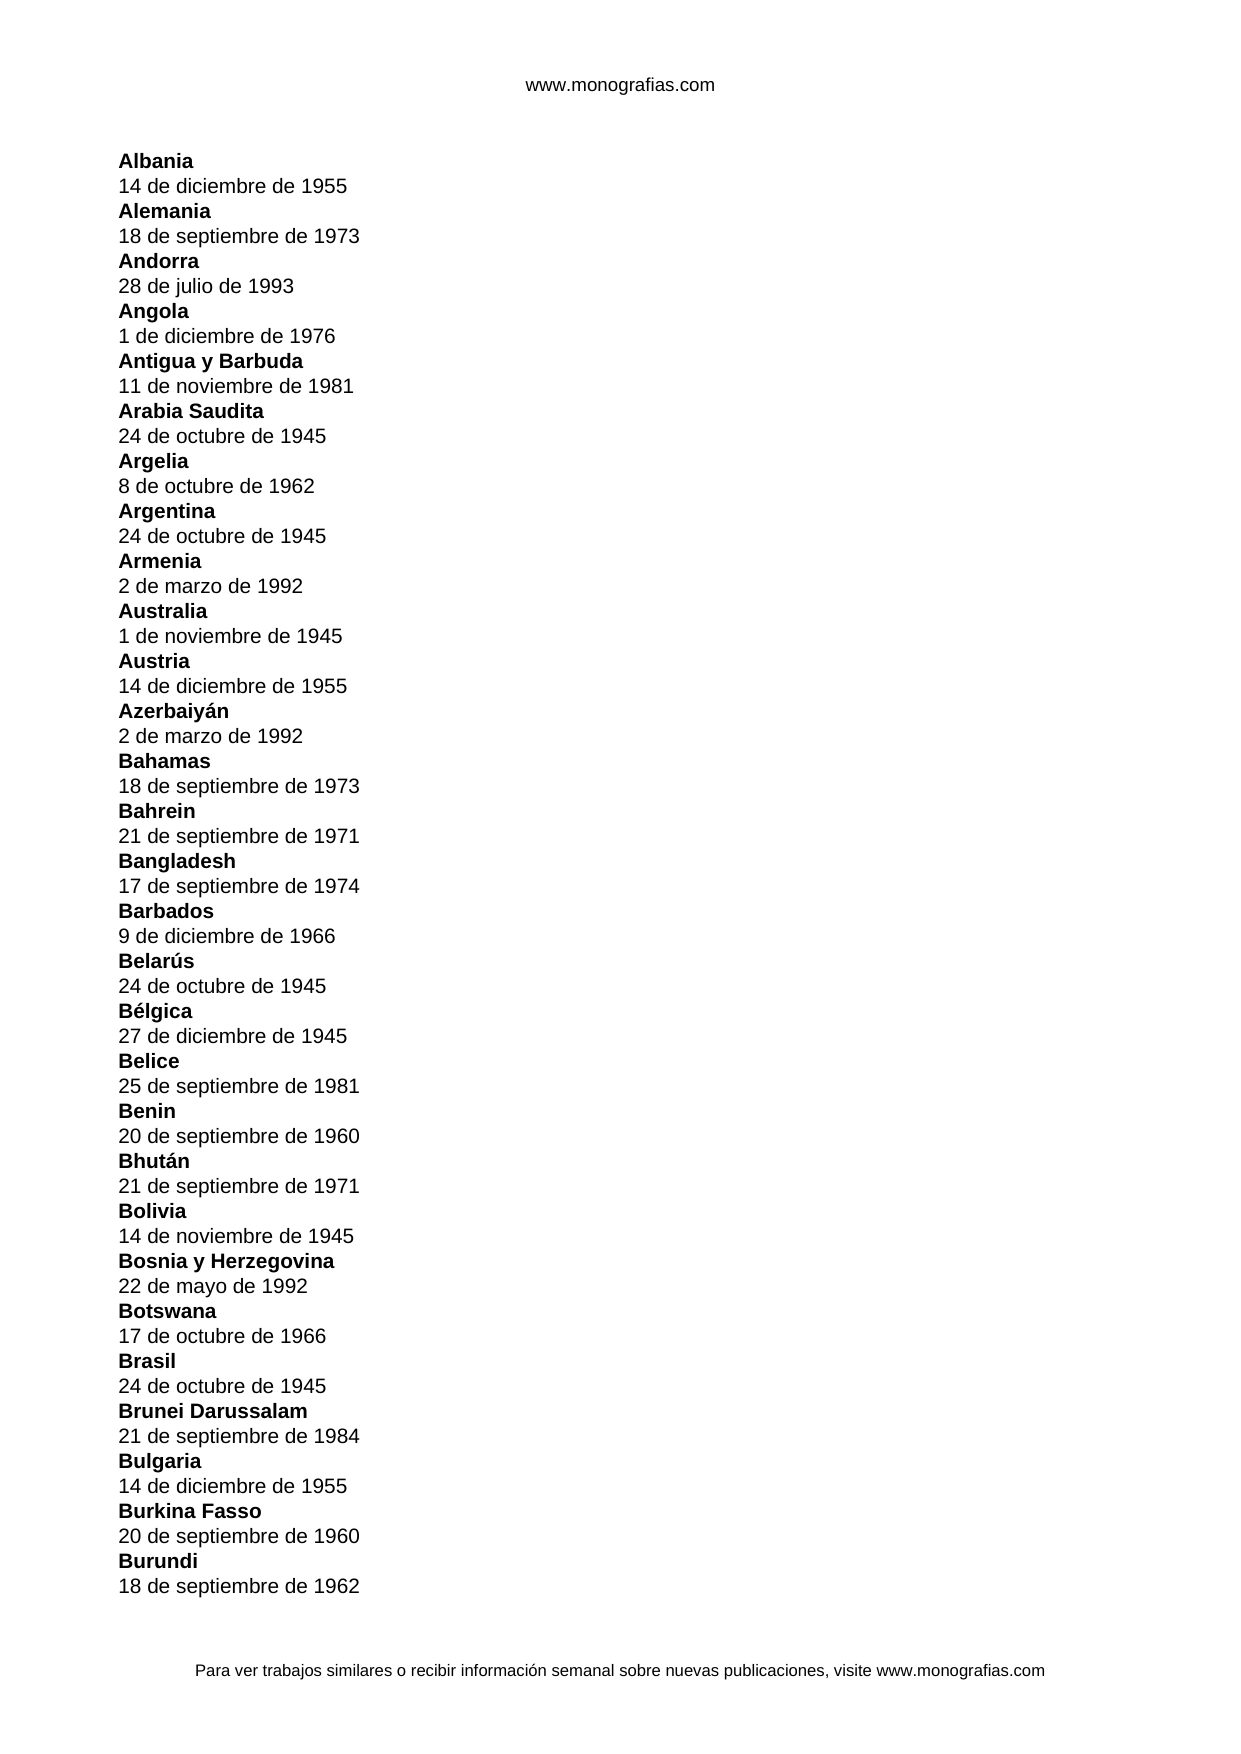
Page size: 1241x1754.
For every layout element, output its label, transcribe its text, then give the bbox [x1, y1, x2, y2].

text Bélgica 27 de diciembre de 1945 [118, 998, 1122, 1048]
text Bangladesh 17 de septiembre de 1974 [118, 848, 1122, 898]
text Australia 1 de noviembre de 1945 [118, 598, 1122, 648]
text Bolivia 14 de noviembre de 1945 [118, 1198, 1122, 1248]
text Burundi 18 de septiembre de 1962 [118, 1548, 1122, 1598]
text Barbados 9 de diciembre de 1966 [118, 898, 1122, 948]
text Austria 14 de diciembre de 1955 [118, 648, 1122, 698]
text Antigua y Barbuda 11 de noviembre de 1981 [118, 348, 1122, 398]
text Angola 1 de diciembre de 1976 [118, 298, 1122, 348]
text Bulgaria 14 de diciembre de 1955 [118, 1448, 1122, 1498]
text Brunei Darussalam 21 de septiembre de 1984 [118, 1398, 1122, 1448]
text Bahrein 21 de septiembre de 1971 [118, 798, 1122, 848]
text Argentina 24 de octubre de 1945 [118, 498, 1122, 548]
text Belice 25 de septiembre de 1981 [118, 1048, 1122, 1098]
text Andorra 28 de julio de 1993 [118, 248, 1122, 298]
text Burkina Fasso 20 de septiembre de 1960 [118, 1498, 1122, 1548]
text Bosnia y Herzegovina 22 de mayo de 1992 [118, 1248, 1122, 1298]
text Arabia Saudita 24 de octubre de 1945 [118, 398, 1122, 448]
text Belarús 24 de octubre de 1945 [118, 948, 1122, 998]
text Armenia 2 de marzo de 1992 [118, 548, 1122, 598]
text Azerbaiyán 2 de marzo de 1992 [118, 698, 1122, 748]
text Albania 14 de diciembre de 1955 [118, 148, 1122, 198]
text Botswana 17 de octubre de 1966 [118, 1298, 1122, 1348]
text Brasil 24 de octubre de 1945 [118, 1348, 1122, 1398]
text Argelia 8 de octubre de 1962 [118, 448, 1122, 498]
text Alemania 18 de septiembre de 1973 [118, 198, 1122, 248]
text Bhután 21 de septiembre de 1971 [118, 1148, 1122, 1198]
text Benin 20 de septiembre de 1960 [118, 1098, 1122, 1148]
text Bahamas 18 de septiembre de 1973 [118, 748, 1122, 798]
